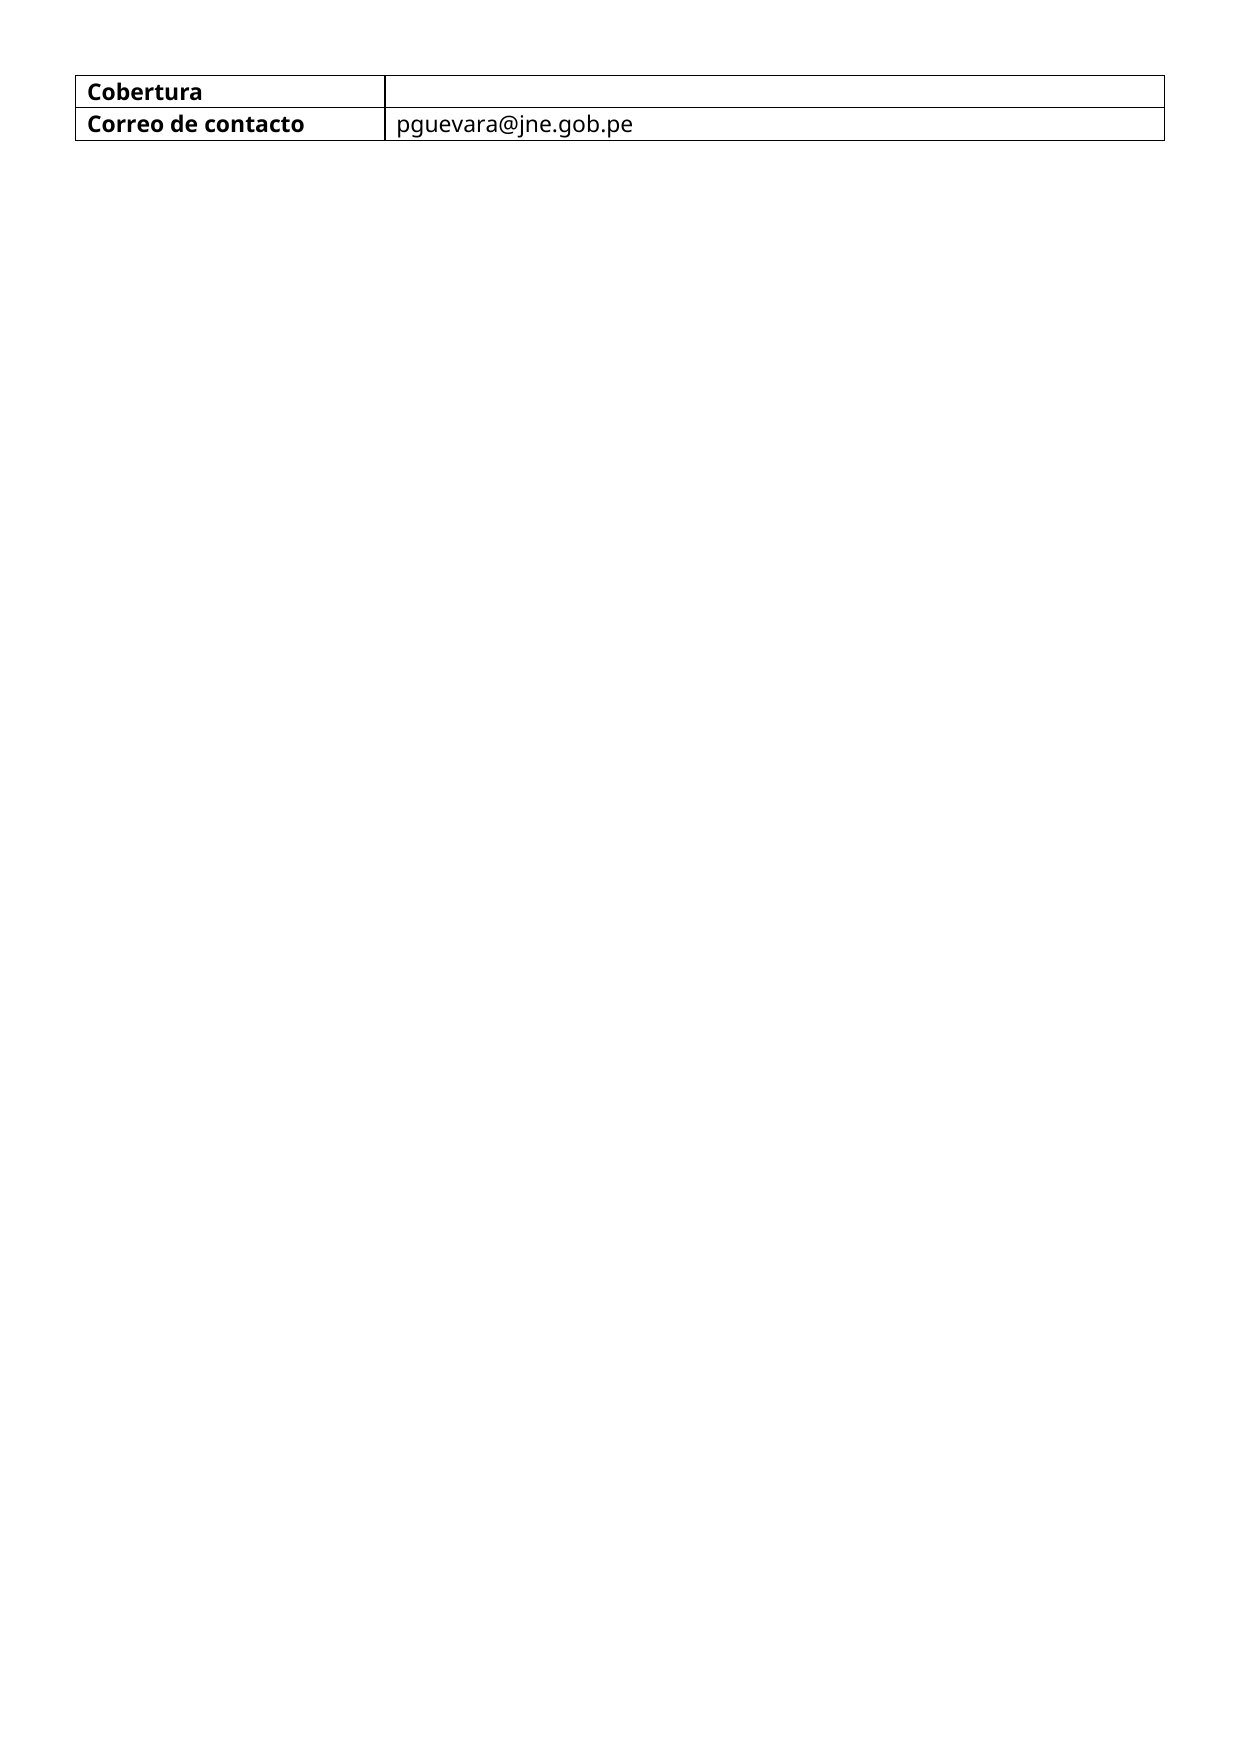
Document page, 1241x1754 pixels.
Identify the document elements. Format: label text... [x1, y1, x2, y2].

table_cell Cobertura [76, 76, 384, 107]
table_cell pguevara@jne.gob.pe [386, 108, 1164, 139]
table_cell Correo de contacto [76, 108, 384, 139]
table_cell [386, 76, 1164, 107]
